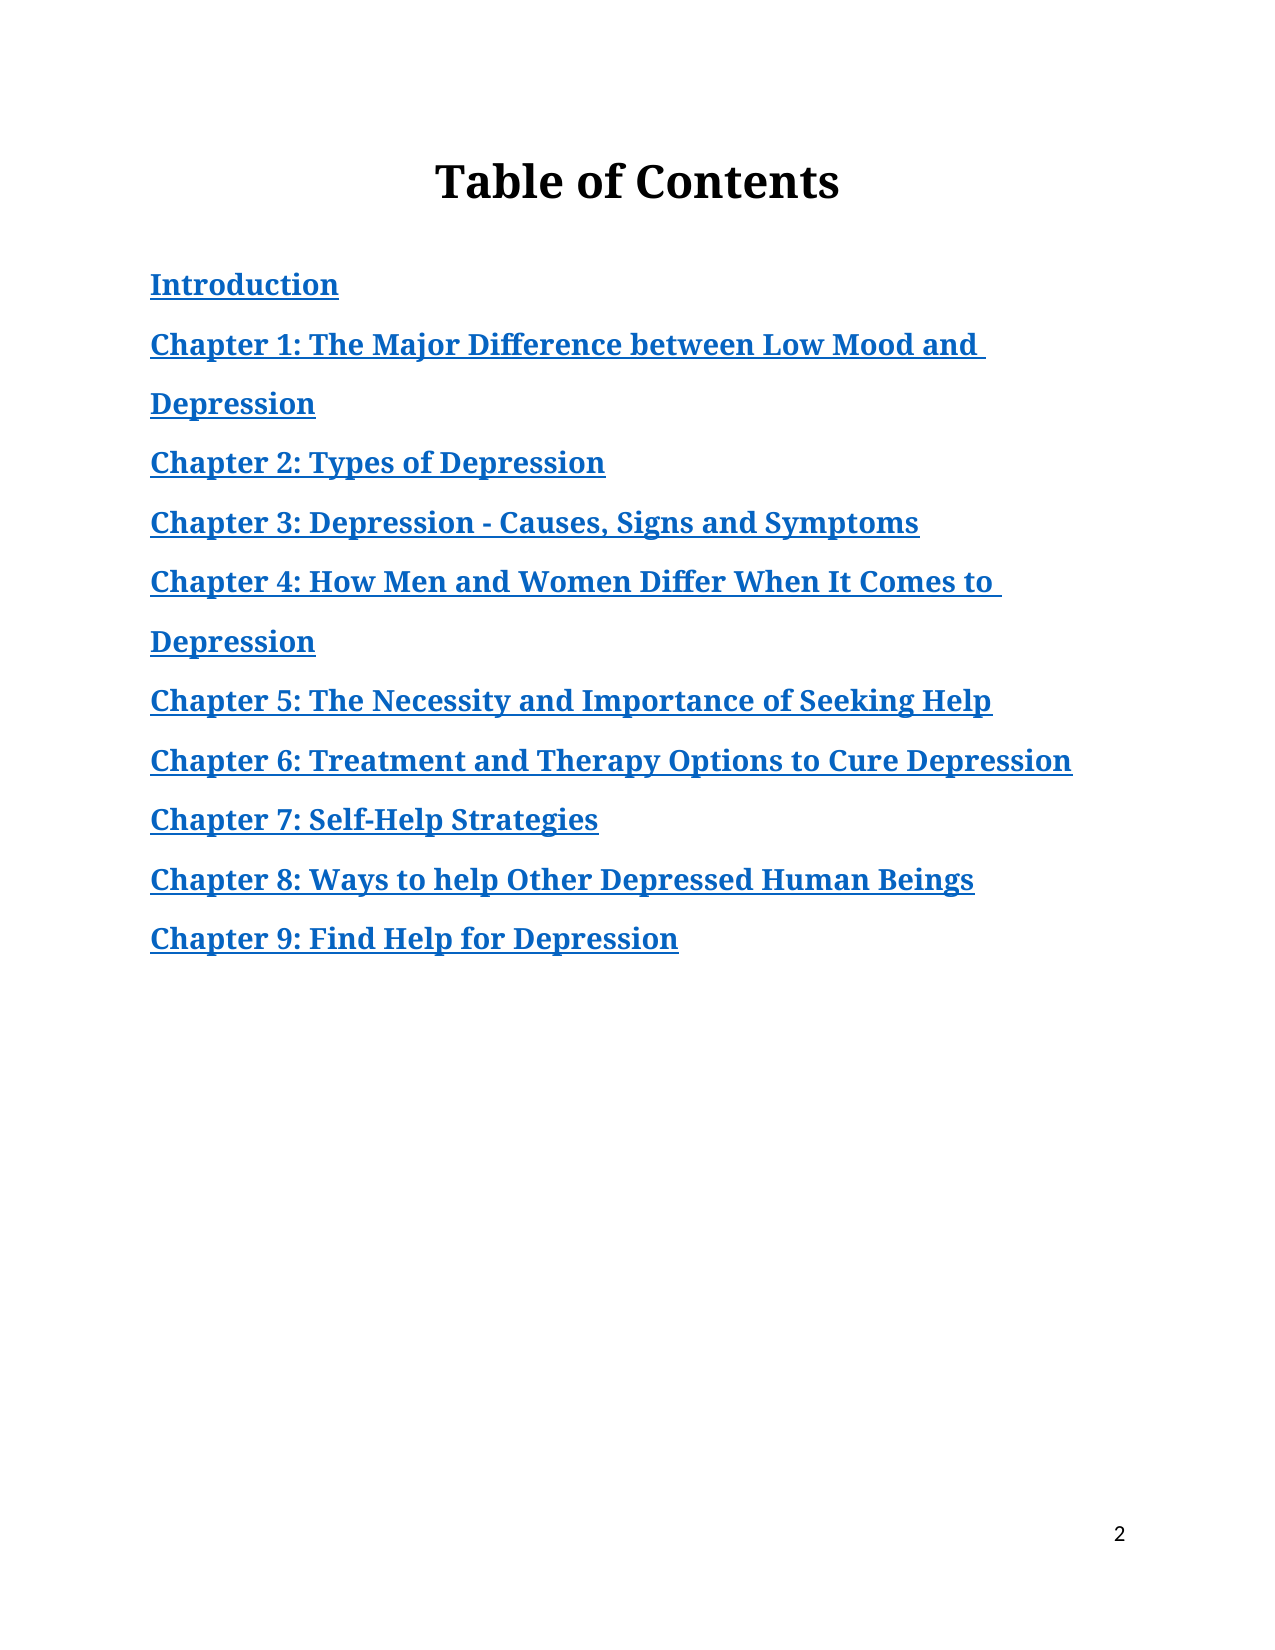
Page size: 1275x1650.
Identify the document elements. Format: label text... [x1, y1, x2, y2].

list Chapter 6: Treatment and Therapy Options to Cure Depression [150, 740, 1125, 780]
list Chapter 9: Find Help for Depression [150, 919, 1125, 958]
list Chapter 8: Ways to help Other Depressed Human Beings [150, 859, 1125, 899]
text Table of Contents [150, 150, 1125, 212]
list Introduction [150, 264, 1125, 304]
list Chapter 2: Types of Depression [150, 443, 1125, 482]
list Chapter 7: Self-Help Strategies [150, 800, 1125, 839]
list Chapter 1: The Major Difference between Low Mood and Depression [150, 324, 1125, 423]
list Chapter 5: The Necessity and Importance of Seeking Help [150, 681, 1125, 720]
list Chapter 4: How Men and Women Differ When It Comes to Depression [150, 562, 1125, 661]
list Chapter 3: Depression - Causes, Signs and Symptoms [150, 502, 1125, 542]
